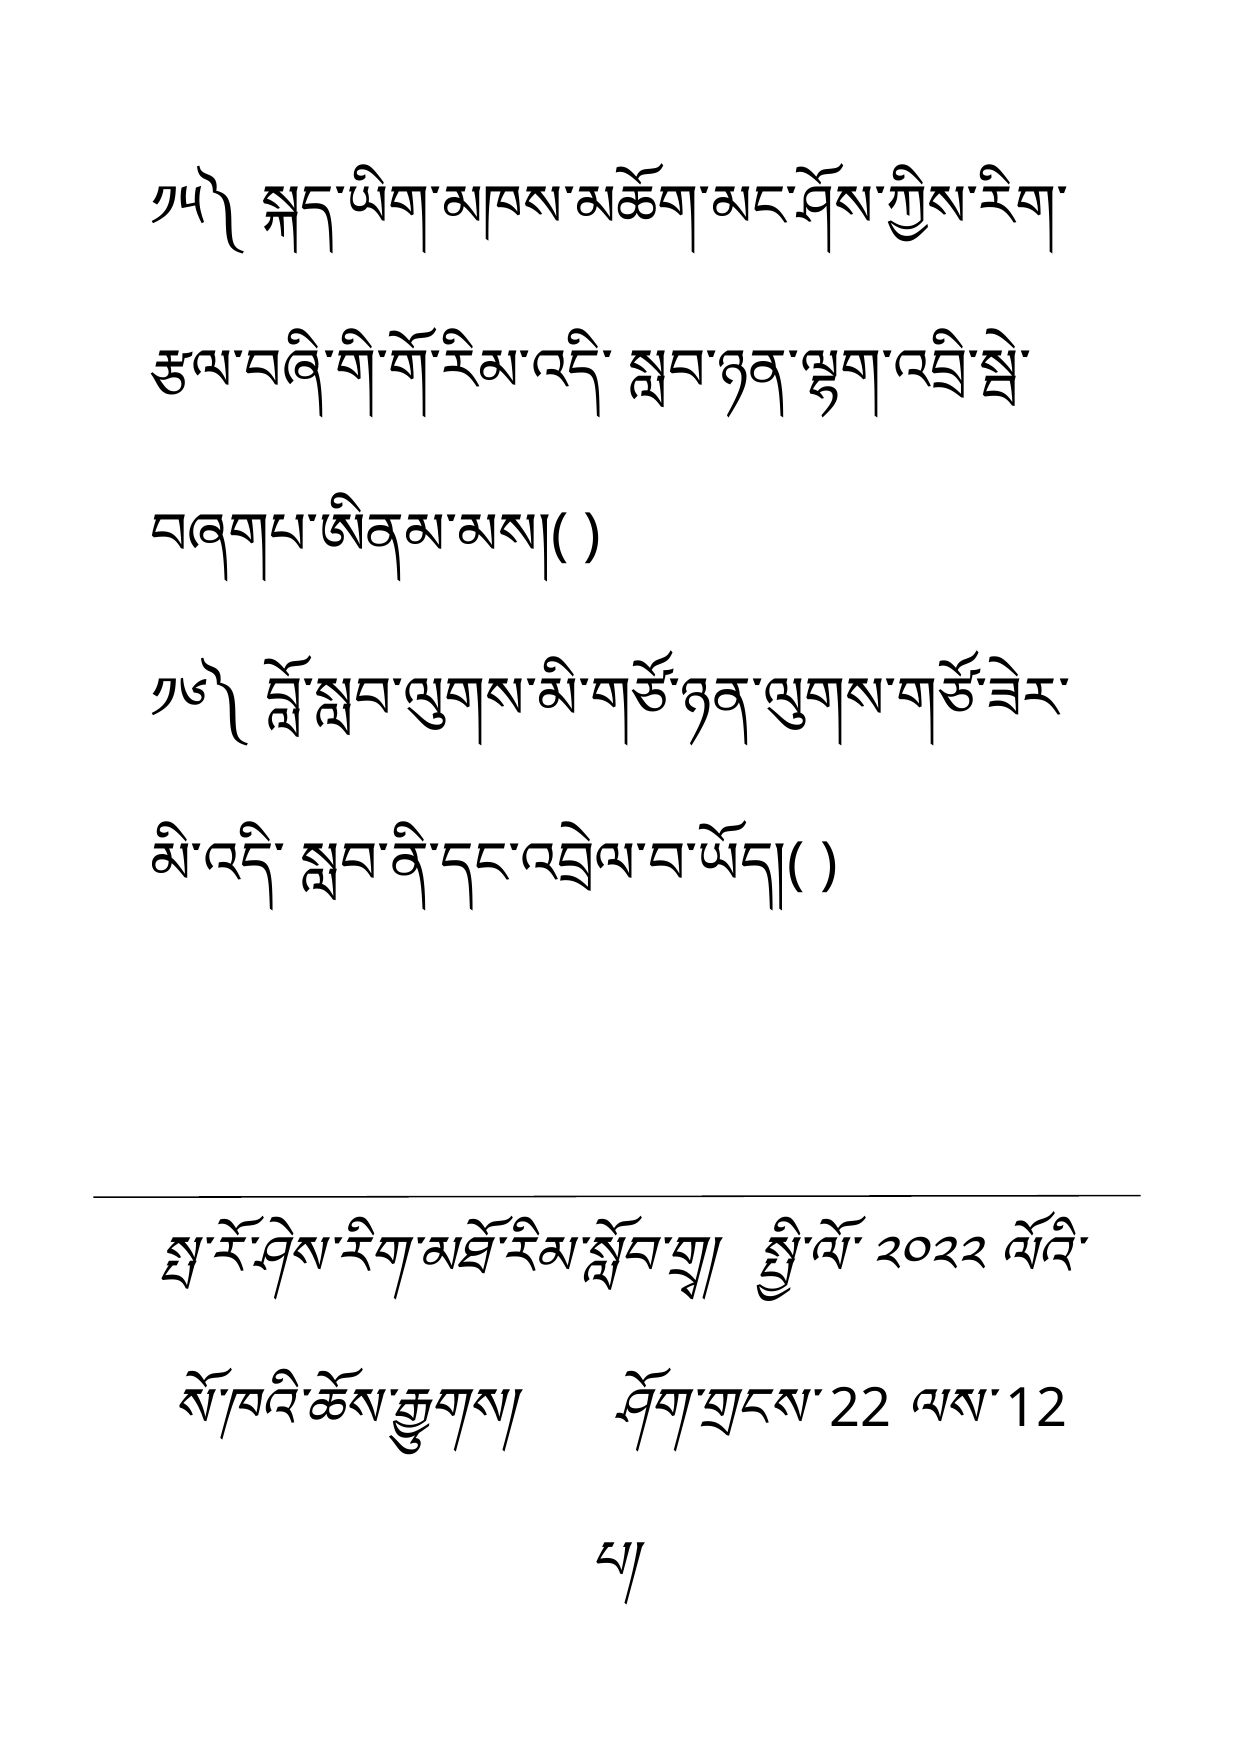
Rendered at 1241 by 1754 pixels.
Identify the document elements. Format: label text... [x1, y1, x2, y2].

text ༡༥༽ སྐད་ཡིག་མཁས་མཆོག་མང་ཤོས་ཀྱིས་རིག་རྩལ་བཞི་གི་གོ་རིམ་འདི་ སླབ་ཉན་ལྷག་འབྲི་སྦེ་ བཞགཔ་ཨིནམ་མས།( ) [150, 141, 1090, 633]
text ༡༦༽ བློ་སླབ་ལུགས་མི་གཙོ་ཉན་ལུགས་གཙོ་ཟེར་མི་འདི་ སླབ་ནི་དང་འབྲེལ་བ་ཡོད།( ) [150, 633, 1090, 962]
